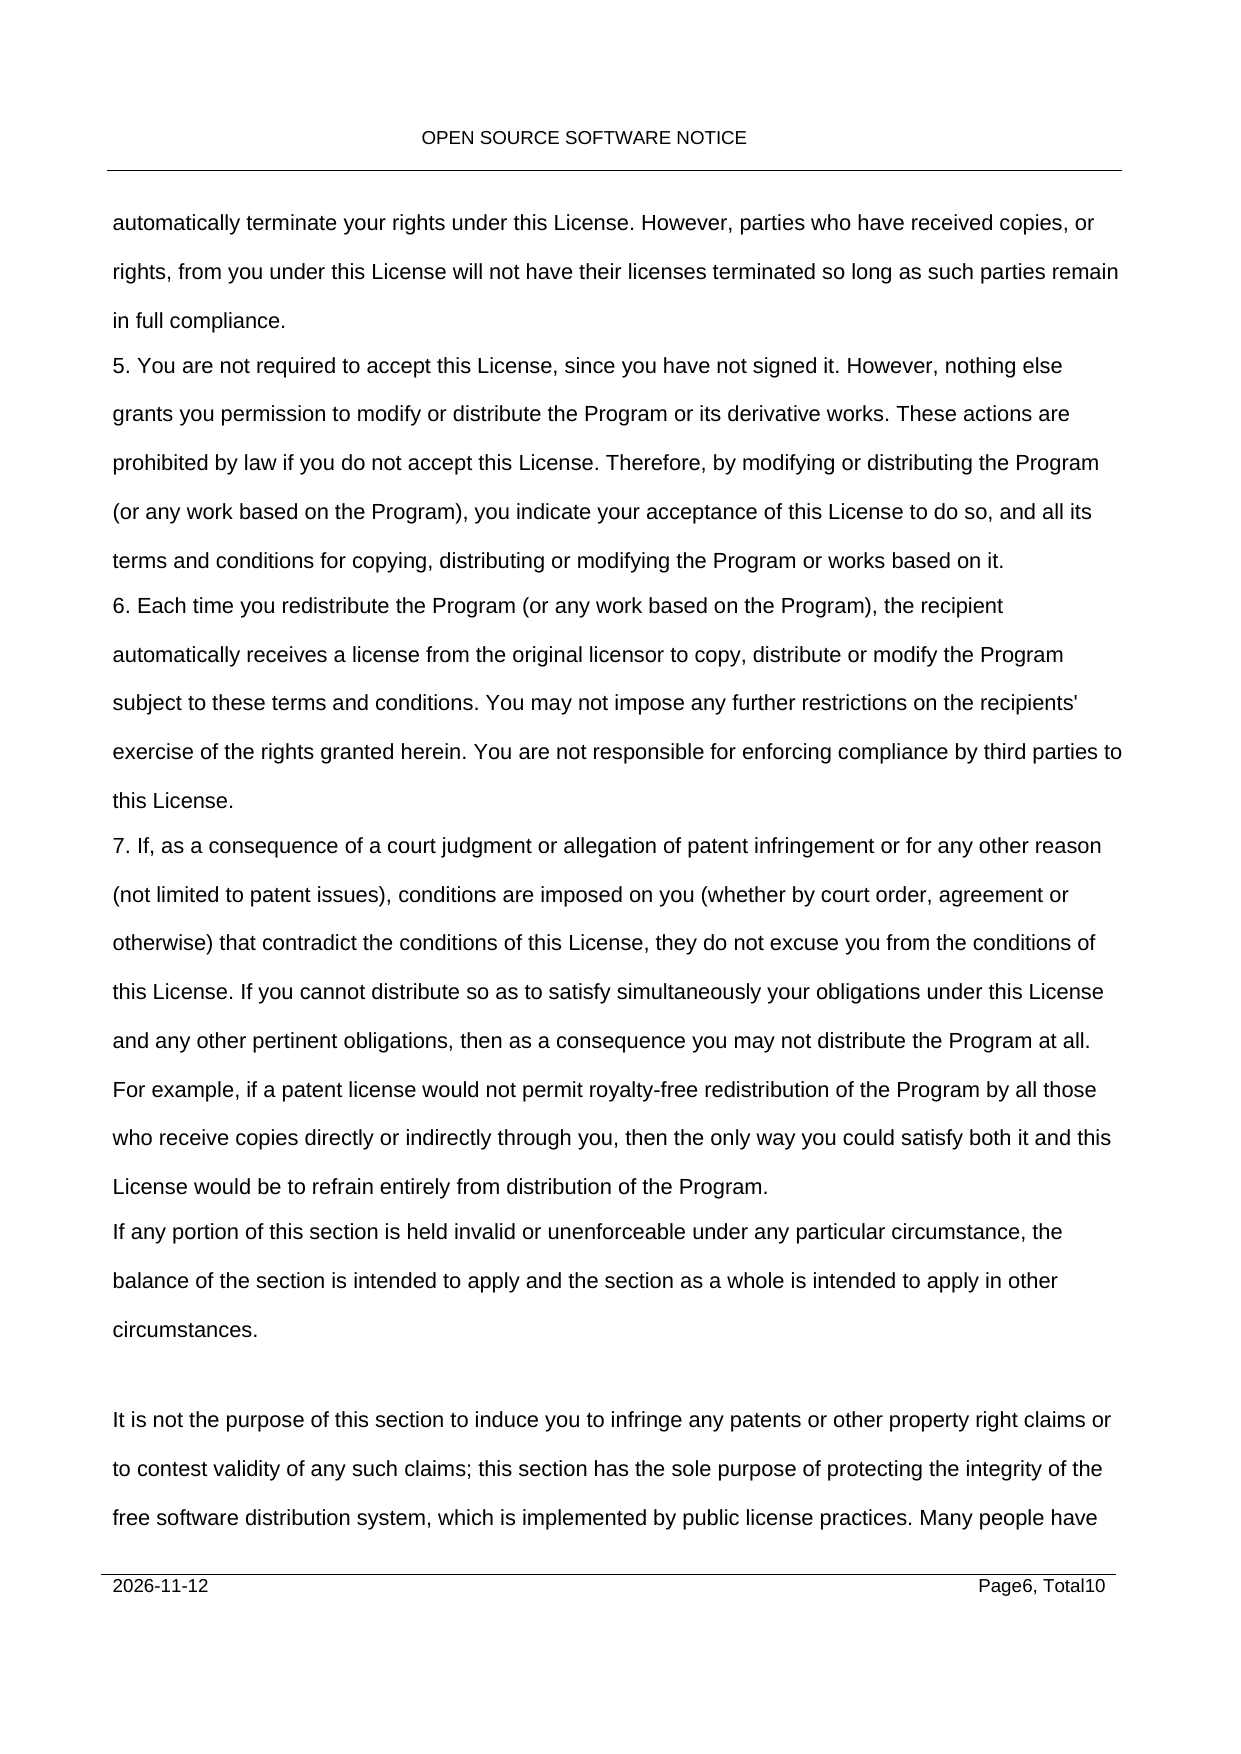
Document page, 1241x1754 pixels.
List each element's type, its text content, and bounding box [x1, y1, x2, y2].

text 6. Each time you redistribute the Program (or any work based on the Program), the recipient automatically receives a license from the original licensor to copy, distribute or modify the Program subject to these terms and conditions. You may not impose any further restrictions on the recipients' exercise of the rights granted herein. You are not responsible for enforcing compliance by third parties to this License. [112, 589, 1128, 817]
text If any portion of this section is held invalid or unenforceable under any particular circumstance, the balance of the section is intended to apply and the section as a whole is intended to apply in other circumstances. [112, 1216, 1128, 1346]
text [112, 206, 1128, 336]
text 5. You are not required to accept this License, since you have not signed it. However, nothing else grants you permission to modify or distribute the Program or its derivative works. These actions are prohibited by law if you do not accept this License. Therefore, by modifying or distributing the Program (or any work based on the Program), you indicate your acceptance of this License to do so, and all its terms and conditions for copying, distributing or modifying the Program or works based on it. [112, 349, 1128, 576]
text 7. If, as a consequence of a court judgment or allegation of patent infringement or for any other reason (not limited to patent issues), conditions are imposed on you (whether by court order, agreement or otherwise) that contradict the conditions of this License, they do not excuse you from the conditions of this License. If you cannot distribute so as to satisfy simultaneously your obligations under this License and any other pertinent obligations, then as a consequence you may not distribute the Program at all. For example, if a patent license would not permit royalty-free redistribution of the Program by all those who receive copies directly or indirectly through you, then the only way you could satisfy both it and this License would be to refrain entirely from distribution of the Program. [112, 829, 1128, 1203]
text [112, 1403, 1128, 1533]
